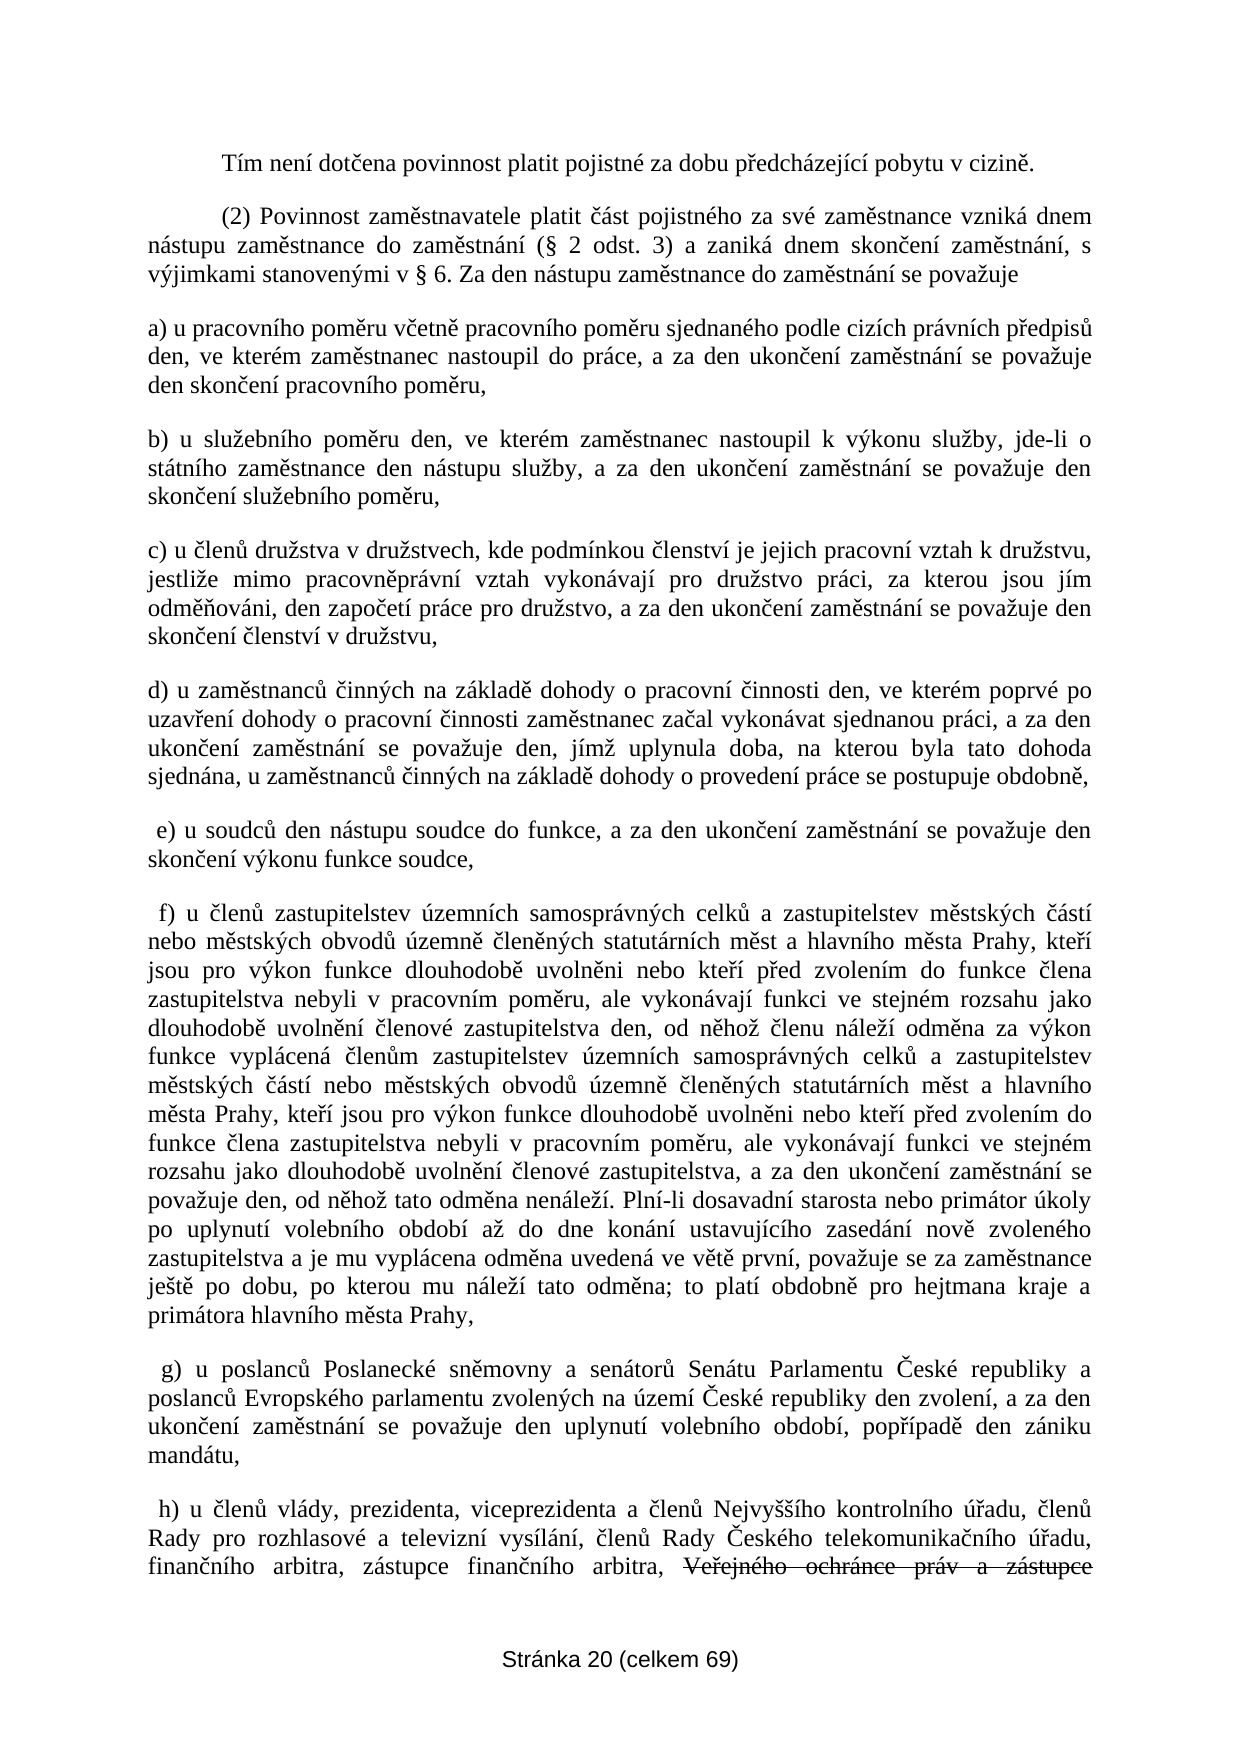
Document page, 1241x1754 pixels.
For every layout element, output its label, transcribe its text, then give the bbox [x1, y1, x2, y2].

text d) u zaměstnanců činných na základě dohody o pracovní činnosti den, ve kterém poprvé po uzavření dohody o pracovní činnosti zaměstnanec začal vykonávat sjednanou práci, a za den ukončení zaměstnání se považuje den, jímž uplynula doba, na kterou byla tato dohoda sjednána, u zaměstnanců činných na základě dohody o provedení práce se postupuje obdobně, [148, 675, 1093, 790]
text b) u služebního poměru den, ve kterém zaměstnanec nastoupil k výkonu služby, jde-li o státního zaměstnance den nástupu služby, a za den ukončení zaměstnání se považuje den skončení služebního poměru, [148, 424, 1093, 510]
text (2) Povinnost zaměstnavatele platit část pojistného za své zaměstnance vzniká dnem nástupu zaměstnance do zaměstnání (§ 2 odst. 3) a zaniká dnem skončení zaměstnání, s výjimkami stanovenými v § 6. Za den nástupu zaměstnance do zaměstnání se považuje [148, 201, 1093, 288]
text g) u poslanců Poslanecké sněmovny a senátorů Senátu Parlamentu České republiky a poslanců Evropského parlamentu zvolených na území České republiky den zvolení, a za den ukončení zaměstnání se považuje den uplynutí volebního období, popřípadě den zániku mandátu, [148, 1354, 1093, 1469]
text e) u soudců den nástupu soudce do funkce, a za den ukončení zaměstnání se považuje den skončení výkonu funkce soudce, [148, 815, 1093, 873]
text f) u členů zastupitelstev územních samosprávných celků a zastupitelstev městských částí nebo městských obvodů územně členěných statutárních měst a hlavního města Prahy, kteří jsou pro výkon funkce dlouhodobě uvolněni nebo kteří před zvolením do funkce člena zastupitelstva nebyli v pracovním poměru, ale vykonávají funkci ve stejném rozsahu jako dlouhodobě uvolnění členové zastupitelstva den, od něhož členu náleží odměna za výkon funkce vyplácená členům zastupitelstev územních samosprávných celků a zastupitelstev městských částí nebo městských obvodů územně členěných statutárních měst a hlavního města Prahy, kteří jsou pro výkon funkce dlouhodobě uvolněni nebo kteří před zvolením do funkce člena zastupitelstva nebyli v pracovním poměru, ale vykonávají funkci ve stejném rozsahu jako dlouhodobě uvolnění členové zastupitelstva, a za den ukončení zaměstnání se považuje den, od něhož tato odměna nenáleží. Plní-li dosavadní starosta nebo primátor úkoly po uplynutí volebního období až do dne konání ustavujícího zasedání nově zvoleného zastupitelstva a je mu vyplácena odměna uvedená ve větě první, považuje se za zaměstnance ještě po dobu, po kterou mu náleží tato odměna; to platí obdobně pro hejtmana kraje a primátora hlavního města Prahy, [148, 898, 1093, 1329]
text c) u členů družstva v družstvech, kde podmínkou členství je jejich pracovní vztah k družstvu, jestliže mimo pracovněprávní vztah vykonávají pro družstvo práci, za kterou jsou jím odměňováni, den započetí práce pro družstvo, a za den ukončení zaměstnání se považuje den skončení členství v družstvu, [148, 535, 1093, 650]
text Tím není dotčena povinnost platit pojistné za dobu předcházející pobytu v cizině. [148, 148, 1093, 176]
text a) u pracovního poměru včetně pracovního poměru sjednaného podle cizích právních předpisů den, ve kterém zaměstnanec nastoupil do práce, a za den ukončení zaměstnání se považuje den skončení pracovního poměru, [148, 313, 1093, 399]
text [148, 1494, 1093, 1580]
